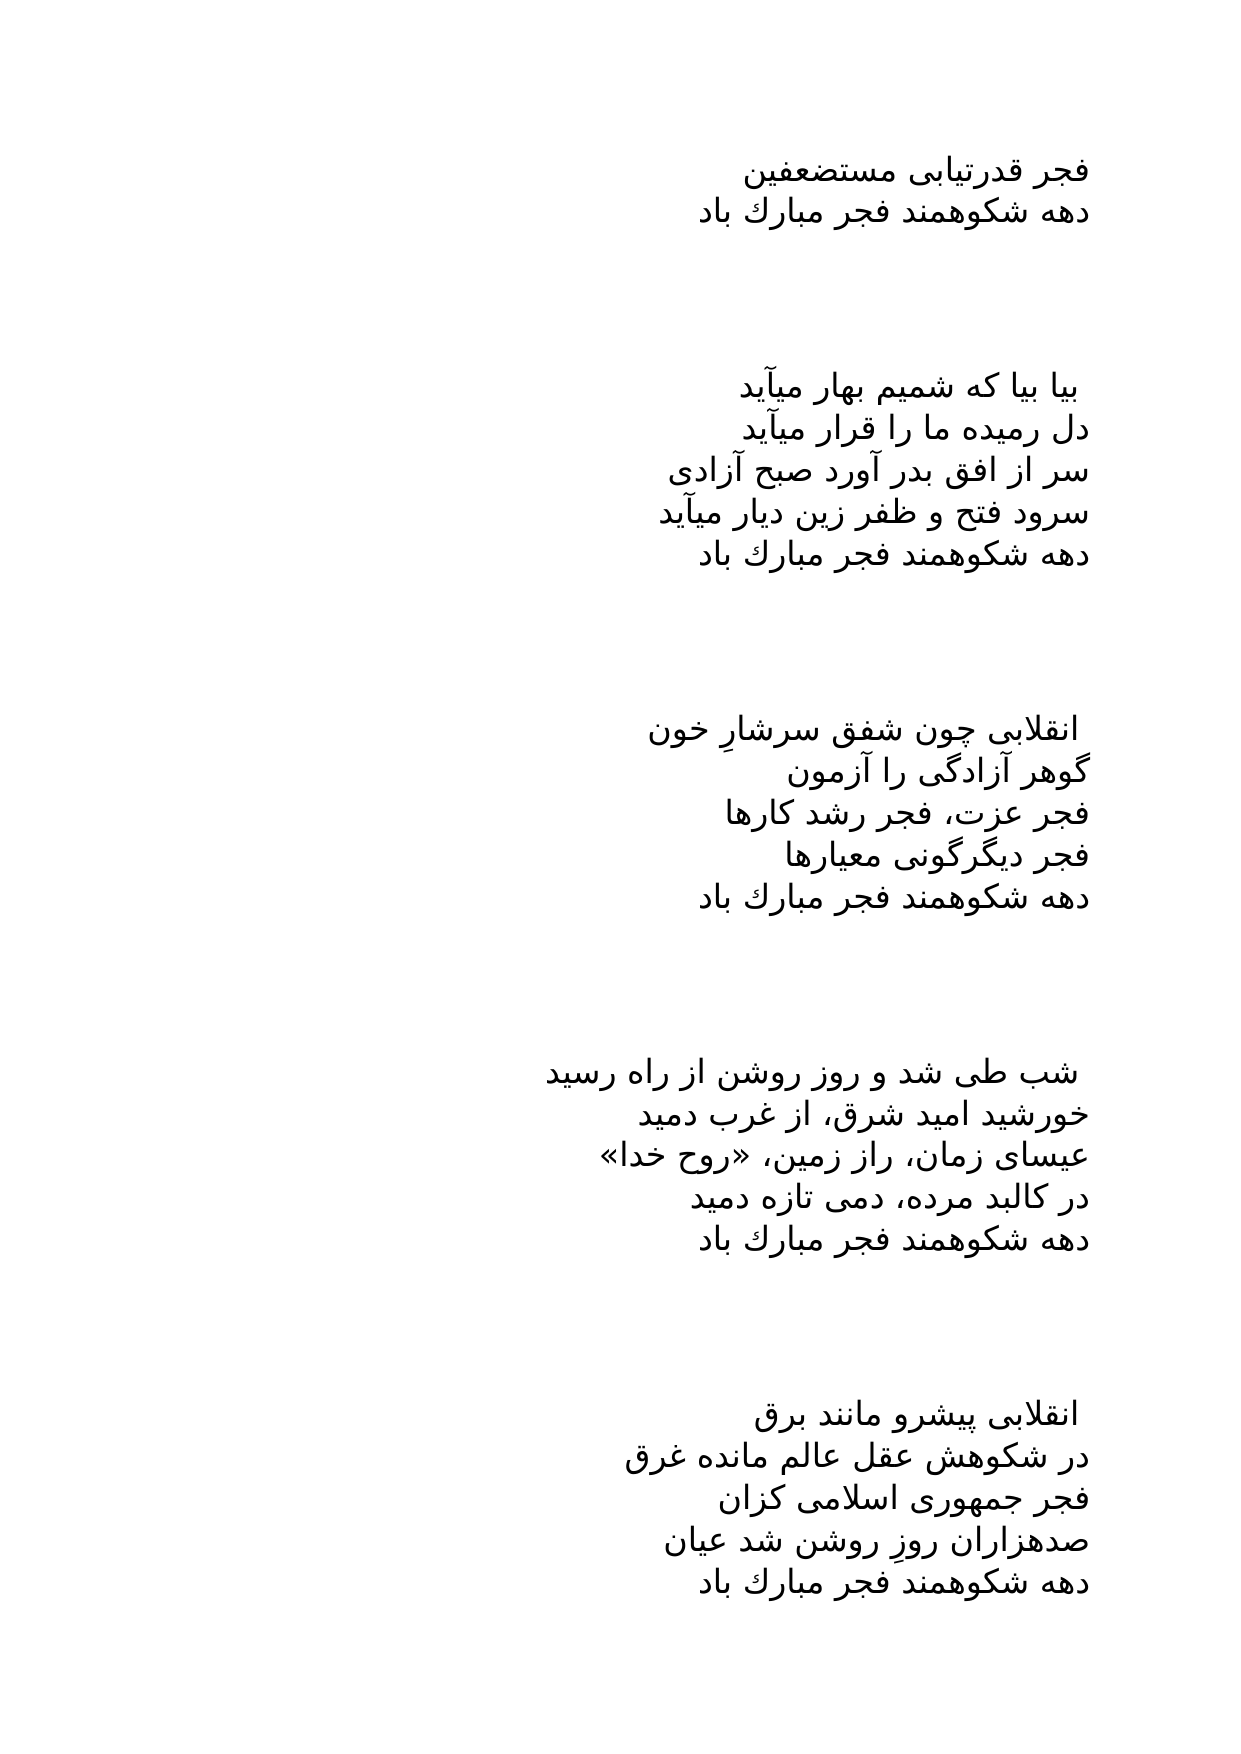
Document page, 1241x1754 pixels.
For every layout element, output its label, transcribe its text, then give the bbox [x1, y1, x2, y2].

text انقلابی چون شفق سرشارِ خون گوهر آزادگی را آزمون فجر عزت، فجر رشد کارها فجر دیگرگونی معیارها دهه شكوهمند فجر مبارك باد [150, 709, 1090, 916]
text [150, 150, 1090, 231]
text بیا بیا که شمیم بهار می‏آید دل رمیده ما را قرار می‏آید سر از افق بدر آورد صبح آزادی سرود فتح و ظفر زین دیار می‏آید دهه شكوهمند فجر مبارك باد [150, 367, 1090, 573]
text انقلابی پیشرو مانند برق در شکوهش عقل عالم مانده غرق فجر جمهوری اسلامی کزان صدهزاران روزِ روشن شد عیان دهه شكوهمند فجر مبارك باد [150, 1395, 1090, 1601]
text شب طی شد و روز روشن از راه رسید خورشید امید شرق، از غرب دمید عیسای زمان، راز زمین، «روح خدا» در کالبد مرده، دمی تازه دمید دهه شكوهمند فجر مبارك باد [150, 1052, 1090, 1258]
